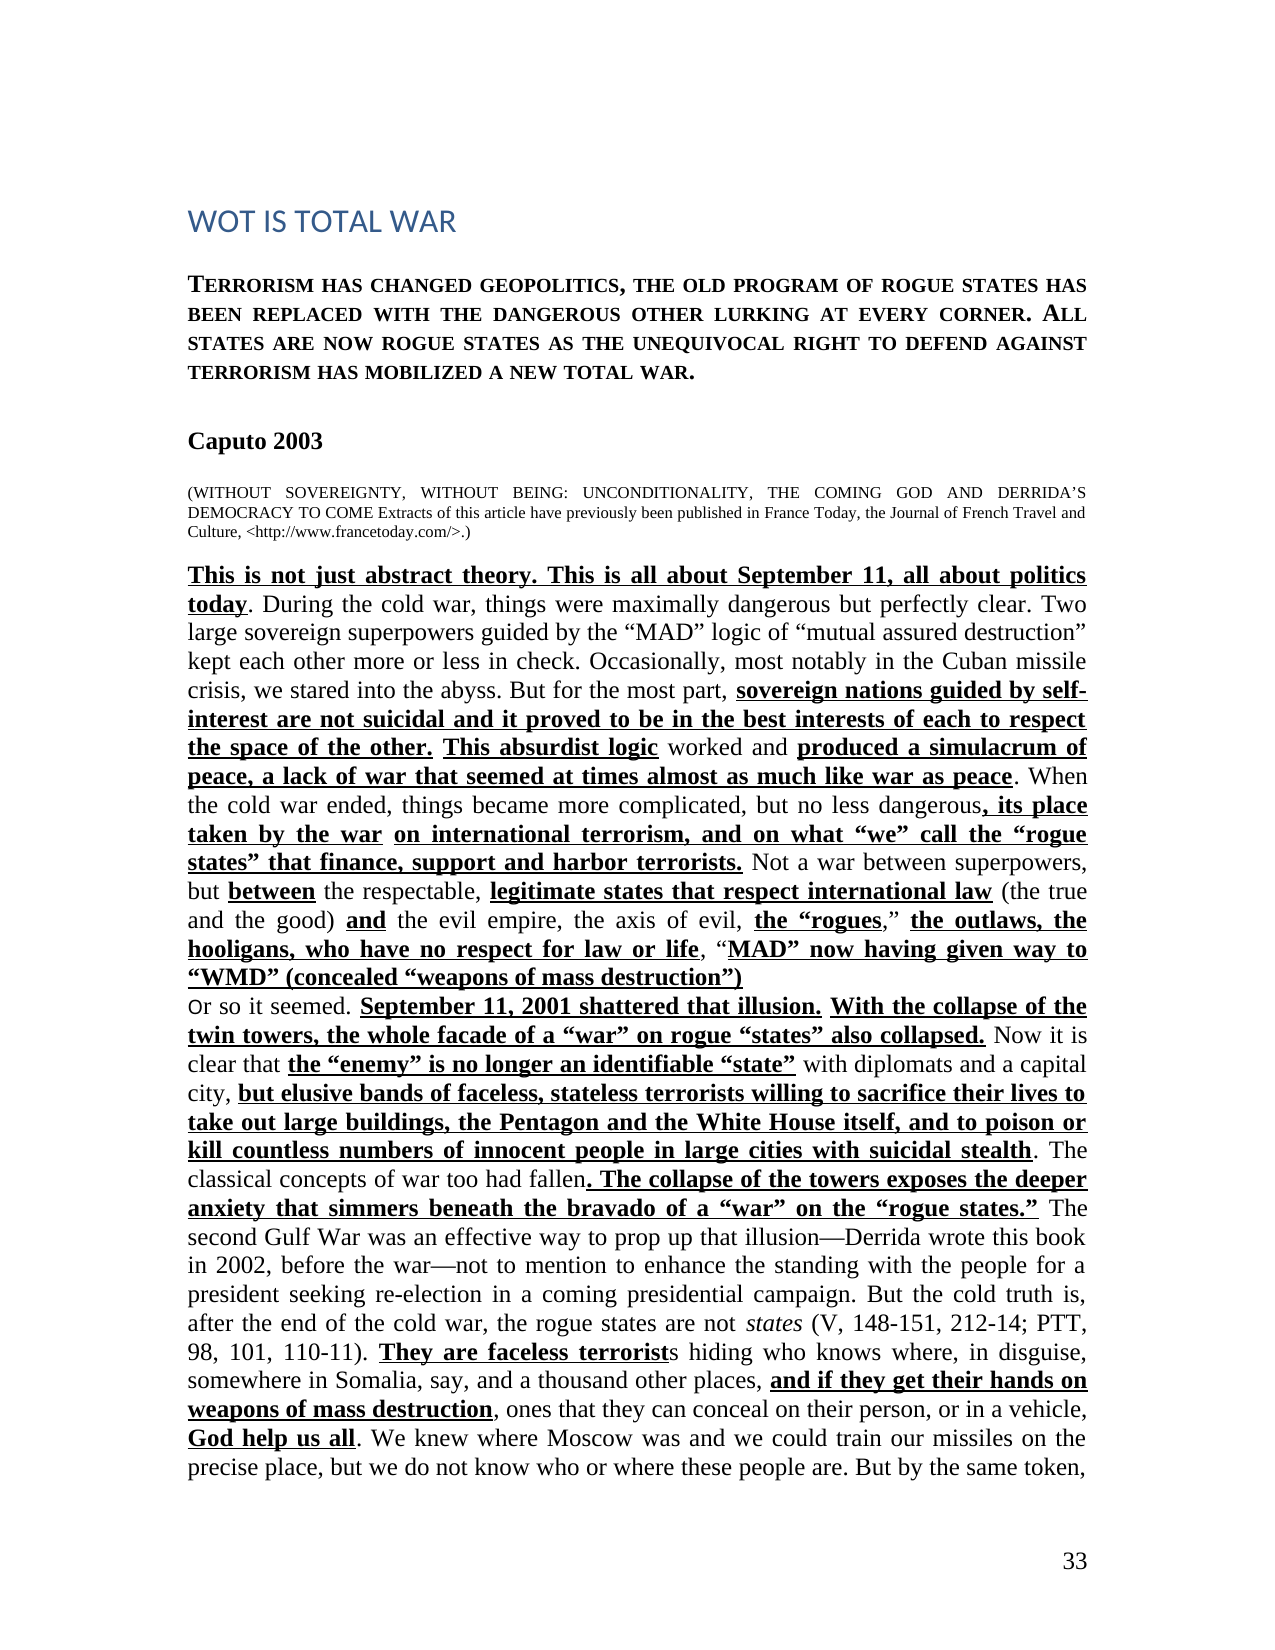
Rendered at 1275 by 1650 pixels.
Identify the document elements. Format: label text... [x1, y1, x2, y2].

subtitle WOT IS TOTAL WAR [187, 200, 1087, 241]
text Caputo 2003 [187, 426, 1087, 454]
text This is not just abstract theory. This is all about September 11, all about politics today. During the cold war, things were maximally dangerous but perfectly clear. Two large sovereign superpowers guided by the “MAD” logic of “mutual assured destruction” kept each other more or less in check. Occasionally, most notably in the Cuban missile crisis, we stared into the abyss. But for the most part, sovereign nations guided by self-interest are not suicidal and it proved to be in the best interests of each to respect the space of the other. This absurdist logic worked and produced a simulacrum of peace, a lack of war that seemed at times almost as much like war as peace. When the cold war ended, things became more complicated, but no less dangerous, its place taken by the war on international terrorism, and on what “we” call the “rogue states” that finance, support and harbor terrorists. Not a war between superpowers, but between the respectable, legitimate states that respect international law (the true and the good) and the evil empire, the axis of evil, the “rogues,” the outlaws, the hooligans, who have no respect for law or life, “MAD” now having given way to “WMD” (concealed “weapons of mass destruction”) [187, 586, 1087, 729]
text (WITHOUT SOVEREIGNTY, WITHOUT BEING: UNCONDITIONALITY, THE COMING GOD AND DERRIDA’S DEMOCRACY TO COME Extracts of this article have previously been published in France Today, the Journal of French Travel and Culture, <http://www.francetoday.com/>.) [187, 483, 1087, 541]
subtitle Terrorism has changed geopolitics, the old program of rogue states has been replaced with the dangerous other lurking at every corner. All states are now rogue states as the unequivocal right to defend against terrorism has mobilized a new total war. [187, 269, 1087, 384]
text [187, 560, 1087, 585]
text This is not just abstract theory. This is all about September 11, all about politics today. During the cold war, things were maximally dangerous but perfectly clear. Two large sovereign superpowers guided by the “MAD” logic of “mutual assured destruction” kept each other more or less in check. Occasionally, most notably in the Cuban missile crisis, we stared into the abyss. But for the most part, sovereign nations guided by self-interest are not suicidal and it proved to be in the best interests of each to respect the space of the other. This absurdist logic worked and produced a simulacrum of peace, a lack of war that seemed at times almost as much like war as peace. When the cold war ended, things became more complicated, but no less dangerous, its place taken by the war on international terrorism, and on what “we” call the “rogue states” that finance, support and harbor terrorists. Not a war between superpowers, but between the respectable, legitimate states that respect international law (the true and the good) and the evil empire, the axis of evil, the “rogues,” the outlaws, the hooligans, who have no respect for law or life, “MAD” now having given way to “WMD” (concealed “weapons of mass destruction”) [187, 730, 1087, 991]
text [187, 1133, 1087, 1480]
